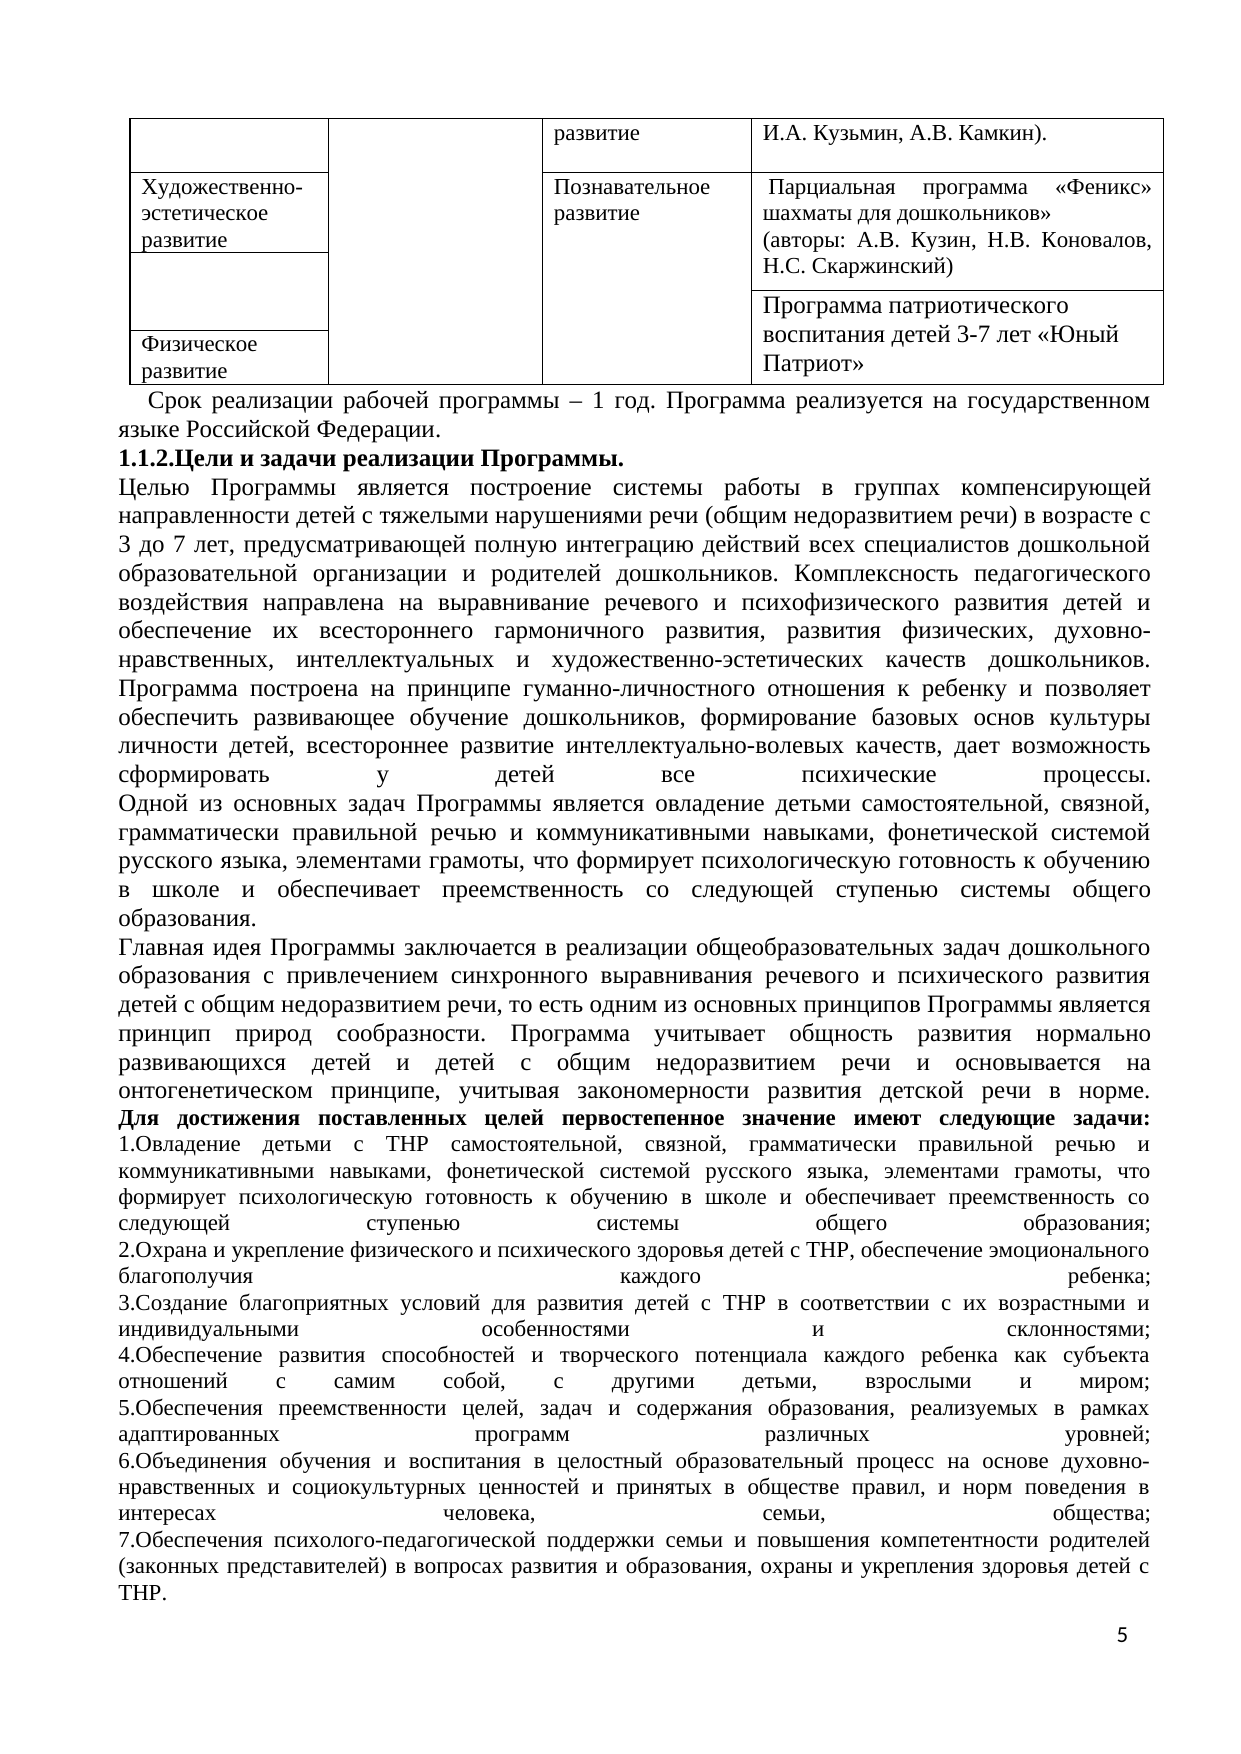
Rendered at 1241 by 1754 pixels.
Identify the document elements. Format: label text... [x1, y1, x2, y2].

text Целью Программы является построение системы работы в группах компенсирующей направленности детей с тяжелыми нарушениями речи (общим недоразвитием речи) в возрасте с 3 до 7 лет, предусматривающей полную интеграцию действий всех специалистов дошкольной образовательной организации и родителей дошкольников. Комплексность педагогического воздействия направлена на выравнивание речевого и психофизического развития детей и обеспечение их всестороннего гармоничного развития, развития физических, духовно-нравственных, интеллектуальных и художественно-эстетических качеств дошкольников. Программа построена на принципе гуманно-личностного отношения к ребенку и позволяет обеспечить развивающее обучение дошкольников, формирование базовых основ культуры личности детей, всестороннее развитие интеллектуально-волевых качеств, дает возможность сформировать у детей все психические процессы. Одной из основных задач Программы является овладение детьми самостоятельной, связной, грамматически правильной речью и коммуникативными навыками, фонетической системой русского языка, элементами грамоты, что формирует психологическую готовность к обучению в школе и обеспечивает преемственность со следующей ступенью системы общего образования. Главная идея Программы заключается в реализации общеобразовательных задач дошкольного образования с привлечением синхронного выравнивания речевого и психического развития детей с общим недоразвитием речи, то есть одним из основных принципов Программы является принцип природ сообразности. Программа учитывает общность развития нормально развивающихся детей и детей с общим недоразвитием речи и основывается на онтогенетическом принципе, учитывая закономерности развития детской речи в норме. Для достижения поставленных целей первостепенное значение имеют следующие задачи: 1.Овладение детьми с ТНР самостоятельной, связной, грамматически правильной речью и коммуникативными навыками, фонетической системой русского языка, элементами грамоты, что формирует психологическую готовность к обучению в школе и обеспечивает преемственность со следующей ступенью системы общего образования; 2.Охрана и укрепление физического и психического здоровья детей с ТНР, обеспечение эмоционального благополучия каждого ребенка; 3.Создание благоприятных условий для развития детей с ТНР в соответствии с их возрастными и индивидуальными особенностями и склонностями; 4.Обеспечение развития способностей и творческого потенциала каждого ребенка как субъекта отношений с самим собой, с другими детьми, взрослыми и миром; 5.Обеспечения преемственности целей, задач и содержания образования, реализуемых в рамках адаптированных программ различных уровней; 6.Объединения обучения и воспитания в целостный образовательный процесс на основе духовно-нравственных и социокультурных ценностей и принятых в обществе правил, и норм поведения в интересах человека, семьи, общества; 7.Обеспечения психолого-педагогической поддержки семьи и повышения компетентности родителей (законных представителей) в вопросах развития и образования, охраны и укрепления здоровья детей с ТНР. [118, 472, 1152, 1606]
table_cell Художественно-эстетическое развитие [131, 173, 328, 252]
table_cell Парциальная программа «Феникс» шахматы для дошкольников» (авторы: А.В. Кузин, Н.В. Коновалов, Н.С. Скаржинский) [752, 173, 1163, 289]
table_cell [131, 119, 328, 172]
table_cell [752, 119, 1163, 172]
table_cell [131, 253, 328, 329]
text 1.1.2.Цели и задачи реализации Программы. [118, 443, 1152, 472]
table_cell Познавательное развитие [543, 173, 751, 384]
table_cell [543, 119, 751, 172]
table_cell Физическое развитие [131, 331, 328, 384]
text Срок реализации рабочей программы – 1 год. Программа реализуется на государственном языке Российской Федерации. [118, 385, 1152, 443]
table_cell Программа патриотического воспитания детей 3-7 лет «Юный Патриот» [752, 291, 1163, 384]
